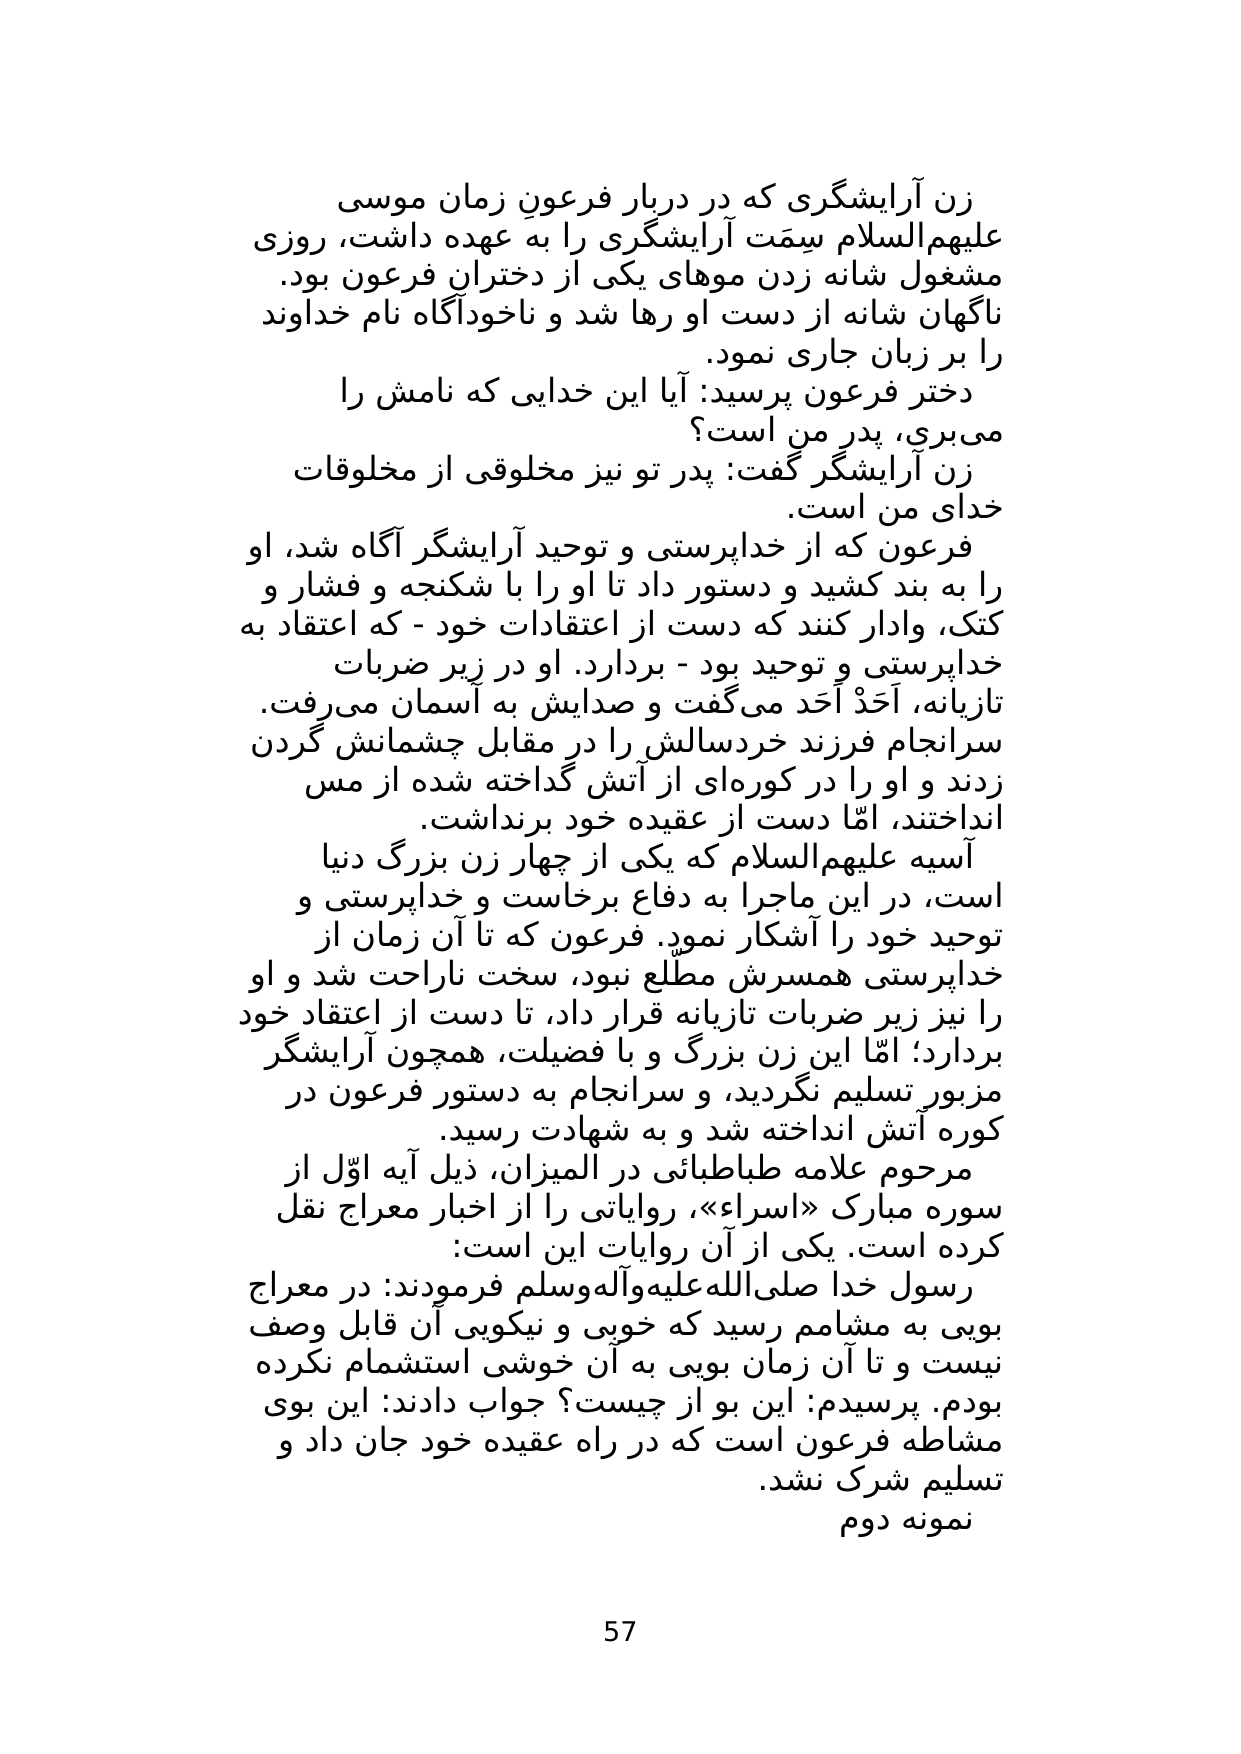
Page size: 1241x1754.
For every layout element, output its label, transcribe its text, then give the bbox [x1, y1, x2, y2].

text رسول خدا صلى‌الله‌عليه‌وآله‌وسلم فرمودند: در معراج بویی به مشامم رسید که خوبی و نیکویی آن قابل وصف نیست و تا آن زمان بویی به آن خوشی استشمام نکرده بودم. پرسیدم: این بو از چیست؟ جواب دادند: این بوی مشاطه فرعون است که در راه عقیده خود جان داد و تسلیم شرک نشد. [236, 1265, 1004, 1498]
text آسیه عليهم‌السلام که یکی از چهار زن بزرگ دنیا است، در این ماجرا به دفاع برخاست و خداپرستی و توحید خود را آشکار نمود. فرعون که تا آن زمان از خداپرستی همسرش مطّلع نبود، سخت ناراحت شد و او را نیز زیر ضربات تازیانه قرار داد، تا دست از اعتقاد خود بردارد؛ امّا این زن بزرگ و با فضیلت، همچون آرایشگر مزبور تسلیم نگردید، و سرانجام به دستور فرعون در کوره آتش انداخته شد و به شهادت رسید. [236, 838, 1004, 1148]
text فرعون که از خداپرستی و توحید آرایشگر آگاه شد، او را به بند کشید و دستور داد تا او را با شکنجه و فشار و کتک، وادار کنند که دست از اعتقادات خود - که اعتقاد به خداپرستی و توحید بود - بردارد. او در زیر ضربات تازیانه، اَحَدْ اَحَد می‌گفت و صدایش به آسمان می‌رفت. سرانجام فرزند خردسالش را در مقابل چشمانش گردن زدند و او را در کوره‌ای از آتش گداخته شده از مس انداختند، امّا دست از عقیده خود برنداشت. [236, 527, 1004, 838]
text دختر فرعون پرسید: آیا این خدایی که نامش را می‌بری، پدر من است؟ [236, 371, 1004, 449]
text زن آرایشگری که در دربار فرعونِ زمان موسی‌ عليهم‌السلام سِمَت آرایشگری را به عهده داشت، روزی مشغول شانه زدن موهای یکی از دختران فرعون بود. ناگهان شانه از دست او رها شد و ناخودآگاه نام خداوند را بر زبان جاری نمود. [236, 177, 1004, 371]
text زن آرایشگر گفت: پدر تو نیز مخلوقی از مخلوقات خدای من است. [236, 449, 1004, 527]
text نمونه دوم‌ [236, 1498, 1004, 1537]
text مرحوم علامه طباطبائی در المیزان، ذیل آیه اوّل از سوره مبارک «اسراء»، روایاتی را از اخبار معراج نقل کرده است. یکی از آن روایات این است: [236, 1148, 1004, 1265]
